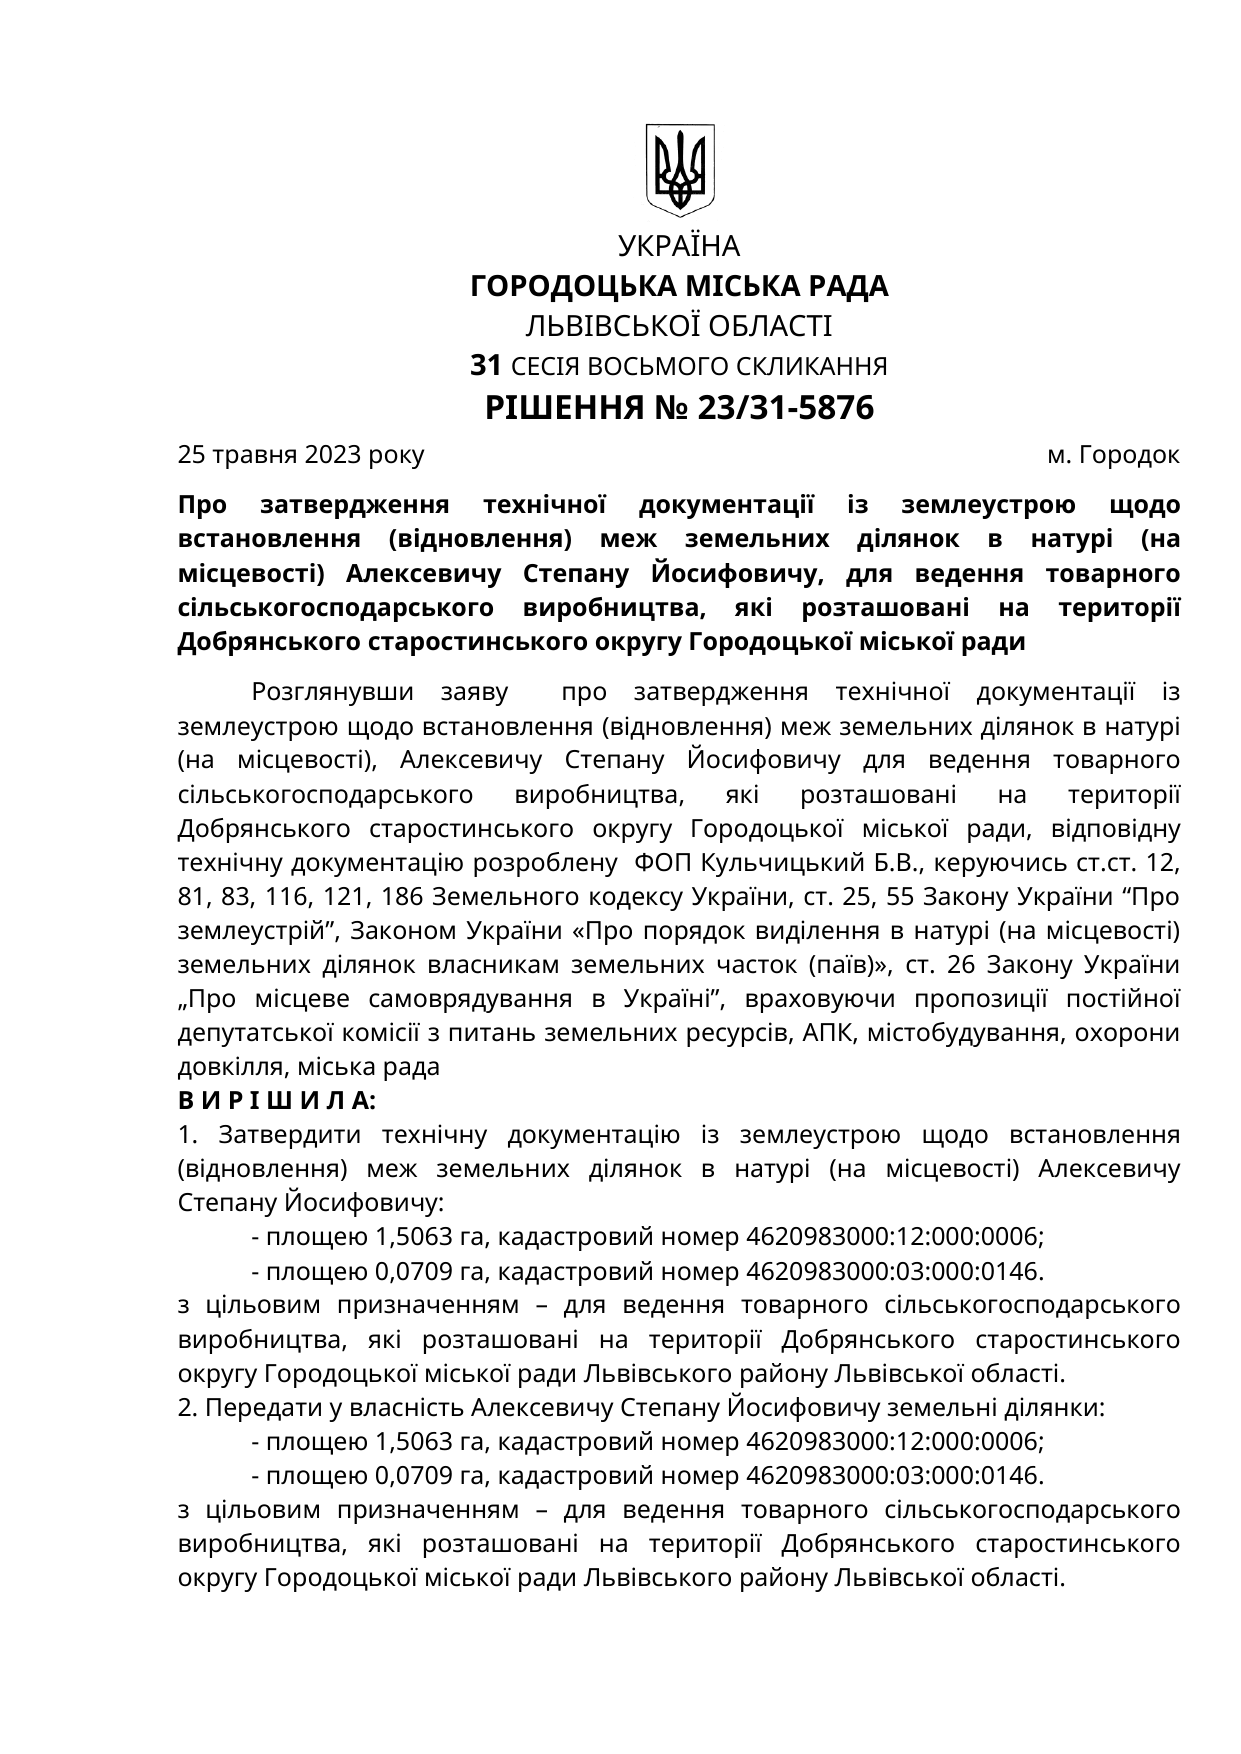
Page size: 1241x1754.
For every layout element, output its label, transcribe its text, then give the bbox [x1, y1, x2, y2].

text - площею 0,0709 га, кадастровий номер 4620983000:03:000:0146. [177, 1253, 1182, 1287]
picture [633, 118, 726, 222]
text Розглянувши заяву про затвердження технічної документації із землеустрою щодо встановлення (відновлення) меж земельних ділянок в натурі (на місцевості), Алексевичу Степану Йосифовичу для ведення товарного сільськогосподарського виробництва, які розташовані на території Добрянського старостинського округу Городоцької міської ради, відповідну технічну документацію розроблену ФОП Кульчицький Б.В., керуючись ст.ст. 12, 81, 83, 116, 121, 186 Земельного кодексу України, ст. 25, 55 Закону України “Про землеустрій”, Законом України «Про порядок виділення в натурі (на місцевості) земельних ділянок власникам земельних часток (паїв)», ст. 26 Закону України „Про місцеве самоврядування в Україні”, враховуючи пропозиції постійної депутатської комісії з питань земельних ресурсів, АПК, містобудування, охорони довкілля, міська рада [177, 674, 1182, 1083]
text Про затвердження технічної документації із землеустрою щодо встановлення (відновлення) меж земельних ділянок в натурі (на місцевості) Алексевичу Степану Йосифовичу, для ведення товарного сільськогосподарського виробництва, які розташовані на території Добрянського старостинського округу Городоцької міської ради [177, 487, 1182, 657]
text - площею 1,5063 га, кадастровий номер 4620983000:12:000:0006; [177, 1219, 1182, 1253]
text 2. Передати у власність Алексевичу Степану Йосифовичу земельні ділянки: [177, 1389, 1182, 1423]
text ГОРОДОЦЬКА МІСЬКА РАДА [177, 265, 1181, 305]
text - площею 0,0709 га, кадастровий номер 4620983000:03:000:0146. [177, 1457, 1182, 1492]
text з цільовим призначенням – для ведення товарного сільськогосподарського виробництва, які розташовані на території Добрянського старостинського округу Городоцької міської ради Львівського району Львівської області. [177, 1287, 1182, 1389]
text з цільовим призначенням – для ведення товарного сільськогосподарського виробництва, які розташовані на території Добрянського старостинського округу Городоцької міської ради Львівського району Львівської області. [177, 1492, 1182, 1594]
text ЛЬВІВСЬКОЇ ОБЛАСТІ [177, 305, 1181, 344]
text - площею 1,5063 га, кадастровий номер 4620983000:12:000:0006; [177, 1423, 1182, 1457]
text УКРАЇНА [177, 225, 1181, 265]
text В И Р І Ш И Л А: [177, 1083, 1182, 1117]
text 25 травня 2023 року м. Городок [177, 436, 1181, 470]
text 31 сесія восьмого скликання [177, 344, 1181, 384]
text РІШЕННЯ № 23/31-5876 [177, 384, 1181, 429]
text 1. Затвердити технічну документацію із землеустрою щодо встановлення (відновлення) меж земельних ділянок в натурі (на місцевості) Алексевичу Степану Йосифовичу: [177, 1117, 1182, 1219]
